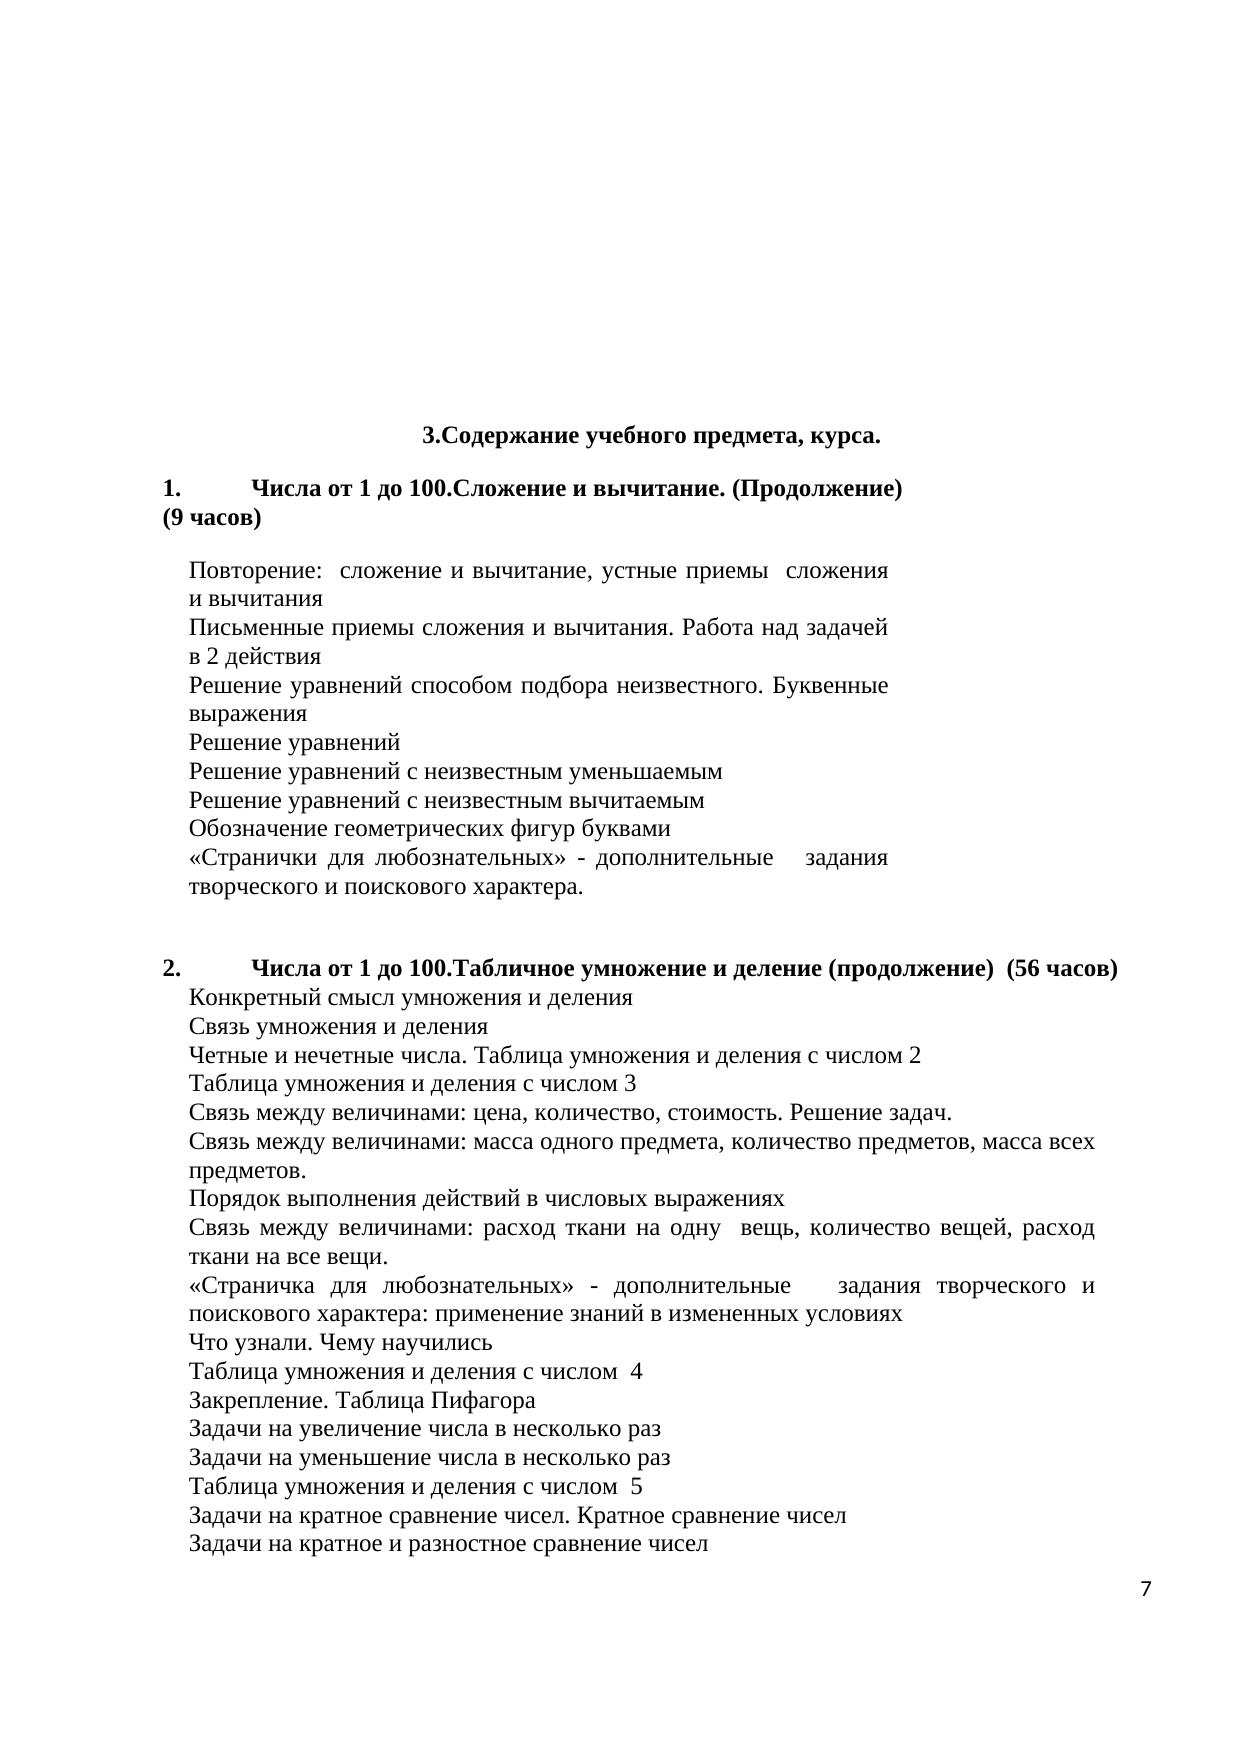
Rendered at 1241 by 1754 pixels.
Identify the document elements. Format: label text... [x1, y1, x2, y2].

text 3.Содержание учебного предмета, курса. [266, 420, 1152, 448]
list (9 часов) [162, 502, 1122, 531]
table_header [192, 982, 1107, 1557]
table_header Повторение: сложение и вычитание, устные приемы сложения и вычитания Письменные приемы сложения и вычитания. Работа над задачей в 2 действия Решение уравнений способом подбора неизвестного. Буквенные выражения Решение уравнений Решение уравнений с неизвестным уменьшаемым Решение уравнений с неизвестным вычитаемым Обозначение геометрических фигур буквами «Странички для любознательных» - дополнительные задания творческого и поискового характера. [192, 555, 900, 900]
list Числа от 1 до 100.Сложение и вычитание. (Продолжение) [162, 473, 1122, 502]
list Числа от 1 до 100.Табличное умножение и деление (продолжение) (56 часов) [162, 953, 1122, 982]
